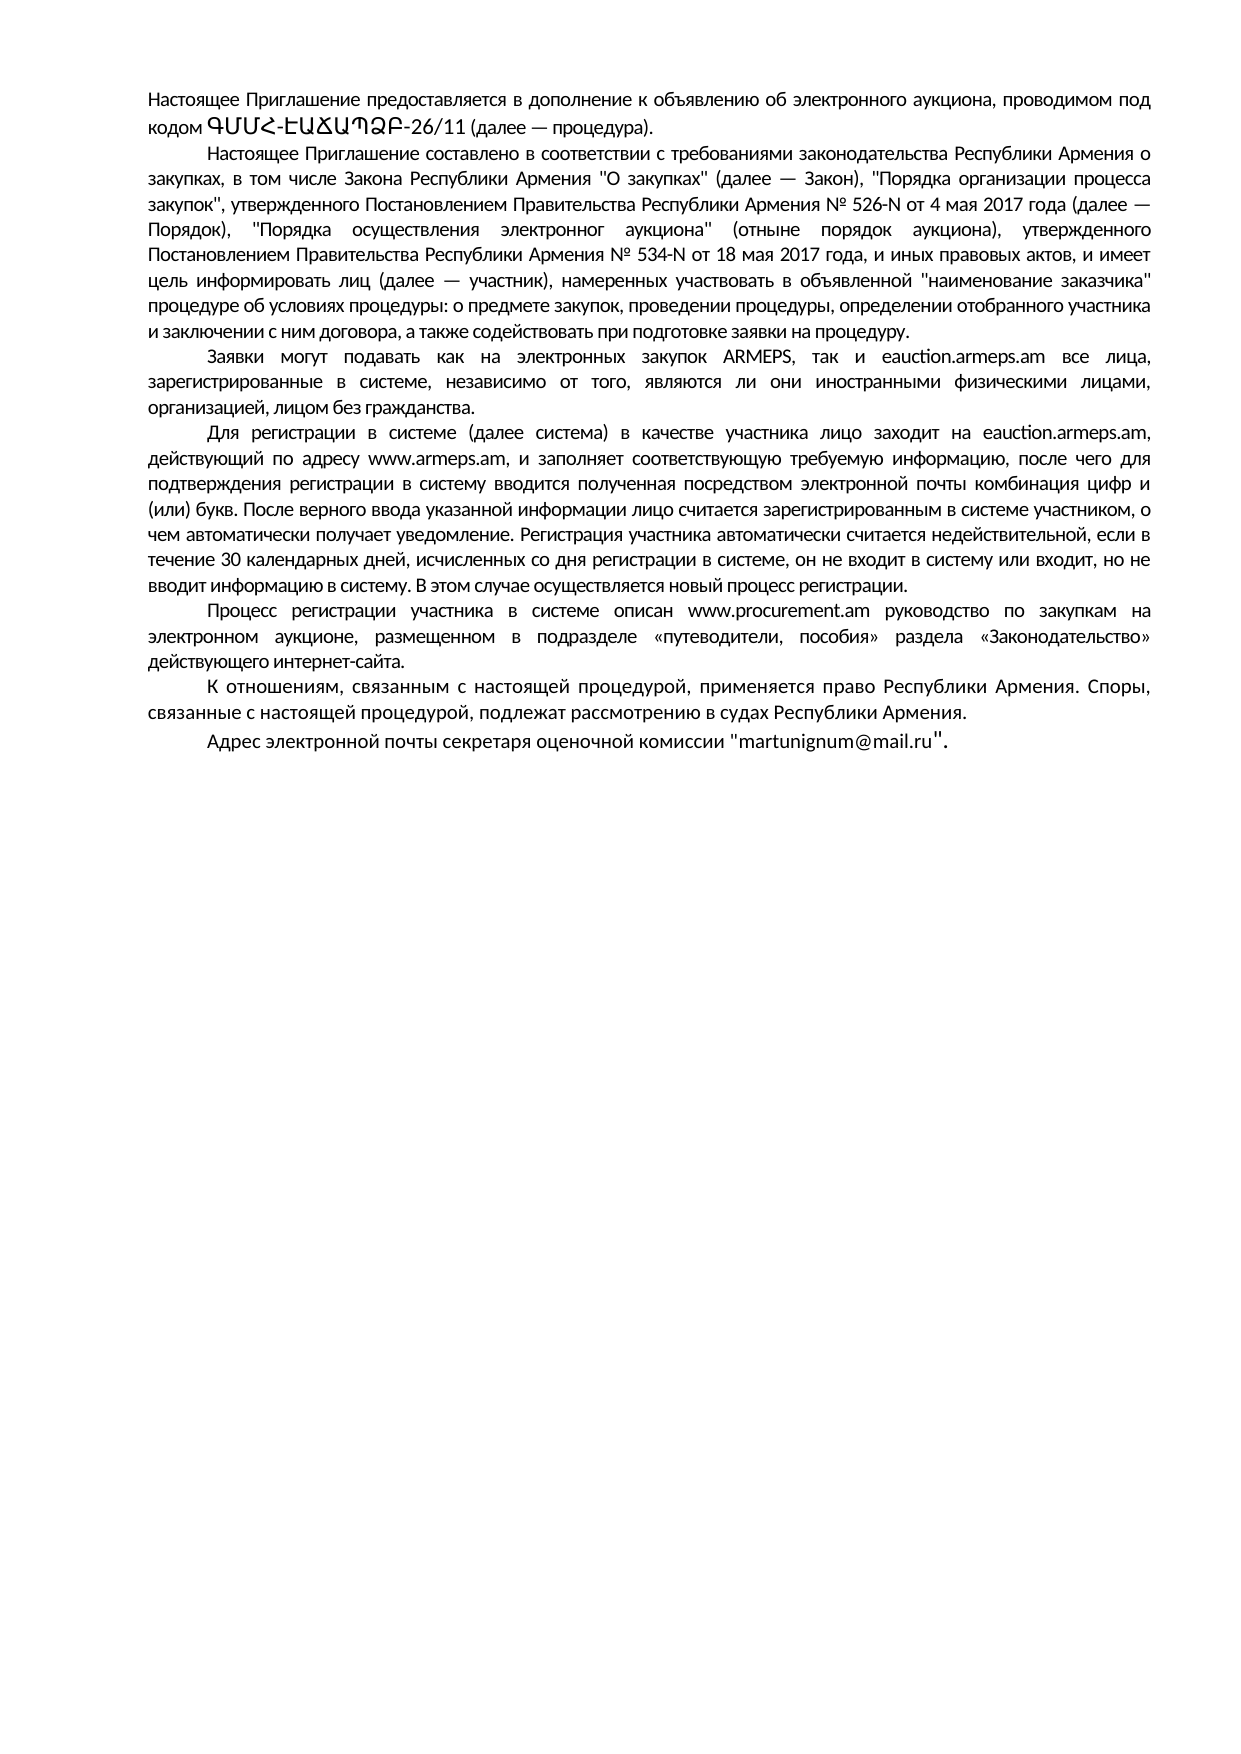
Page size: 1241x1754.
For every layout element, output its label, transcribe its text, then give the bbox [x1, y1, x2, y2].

text Настоящее Приглашение составлено в соответствии с требованиями законодательства Республики Армения о закупках, в том числе Закона Республики Армения "О закупках" (далее — Закон), "Порядка организации процесса закупок", утвержденного Постановлением Правительства Республики Армения № 526-N от 4 мая 2017 года (далее — Порядок), "Порядка осуществления электронног аукциона" (отныне порядок аукциона), утвержденного Постановлением Правительства Республики Армения № 534-N от 18 мая 2017 года, и иных правовых актов, и имеет цель информировать лиц (далее — участник), намеренных участвовать в объявленной "наименование заказчика" процедуре об условиях процедуры: о предмете закупок, проведении процедуры, определении отобранного участника и заключении с ним договора, а также содействовать при подготовке заявки на процедуру. [148, 140, 1152, 343]
text Заявки могут подавать как на электронных закупок ARMEPS, так и eauction.armeps.am все лица, зарегистрированные в системе, независимо от того, являются ли они иностранными физическими лицами, организацией, лицом без гражданства. [148, 343, 1152, 419]
text Настоящее Приглашение предоставляется в дополнение к объявлению об электронного аукциона, проводимом под кодом ԳՄՄՀ-ԷԱՃԱՊՁԲ-26/11 (далее — процедура). [148, 86, 1152, 140]
text Процесс регистрации участника в системе описан www.procurement.am руководство по закупкам на электронном аукционе, размещенном в подразделе «путеводители, пособия» раздела «Законодательство» действующего интернет-сайта. [148, 597, 1152, 674]
text Для регистрации в системе (далее система) в качестве участника лицо заходит на eauction.armeps.am, действующий по адресу www.armeps.am, и заполняет соответствующую требуемую информацию, после чего для подтверждения регистрации в систему вводится полученная посредством электронной почты комбинация цифр и (или) букв. После верного ввода указанной информации лицо считается зарегистрированным в системе участником, о чем автоматически получает уведомление. Регистрация участника автоматически считается недействительной, если в течение 30 календарных дней, исчисленных со дня регистрации в системе, он не входит в систему или входит, но не вводит информацию в систему. В этом случае осуществляется новый процесс регистрации. [148, 419, 1152, 597]
text Адрес электронной почты секретаря оценочной комиссии "martunignum@mail.ru". [148, 724, 1152, 755]
text К отношениям, связанным с настоящей процедурой, применяется право Республики Армения. Споры, связанные с настоящей процедурой, подлежат рассмотрению в судах Республики Армения. [148, 674, 1152, 724]
